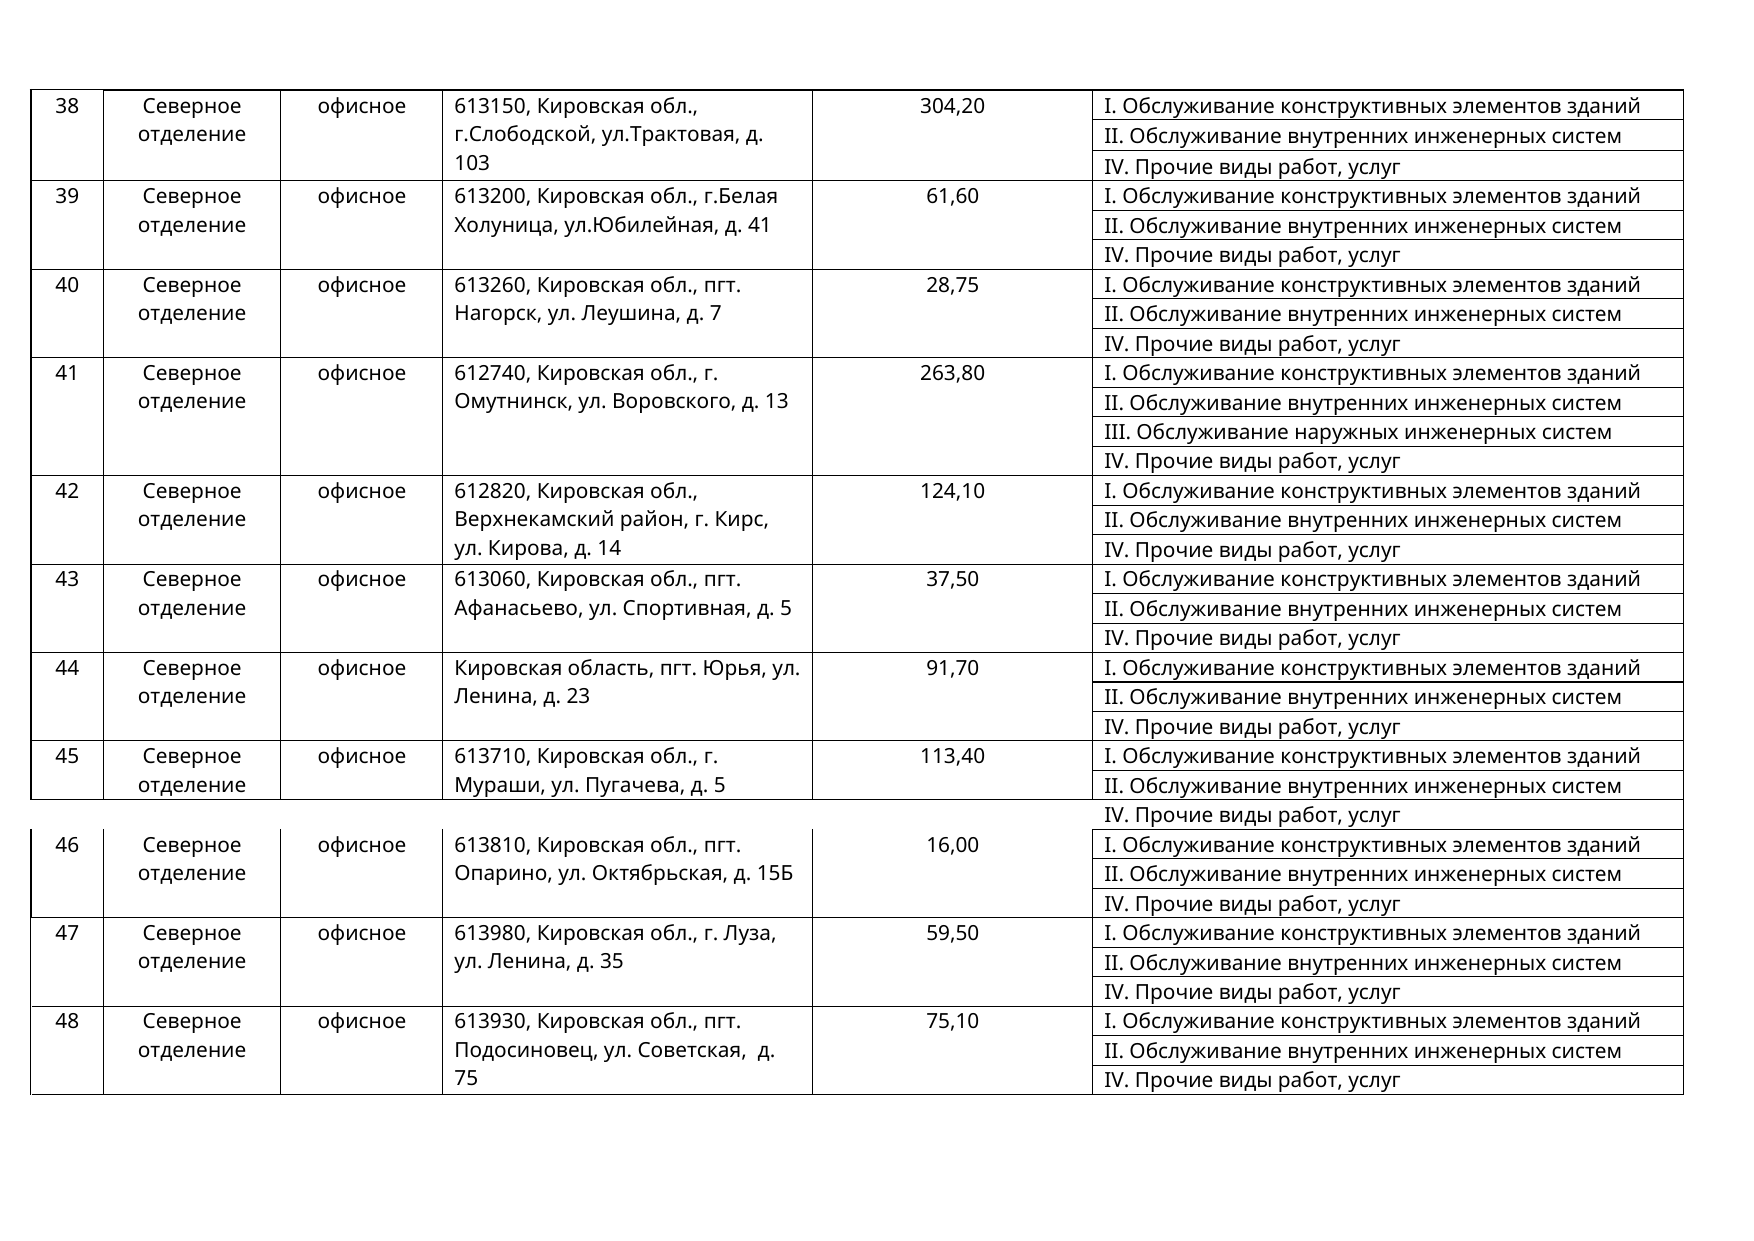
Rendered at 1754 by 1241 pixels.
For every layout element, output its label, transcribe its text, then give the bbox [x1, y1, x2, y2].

table_cell 113,40 [813, 741, 1092, 799]
table_cell 613810, Кировская обл., пгт. Опарино, ул. Октябрьская, д. 15Б [443, 829, 812, 917]
table_cell I. Обслуживание конструктивных элементов зданий [1093, 181, 1683, 210]
table_cell офисное [281, 1007, 442, 1094]
table_cell офисное [281, 741, 442, 799]
table_cell IV. Прочие виды работ, услуг [1093, 535, 1683, 563]
table_cell Cеверное отделение [104, 565, 280, 652]
table_cell I. Обслуживание конструктивных элементов зданий [1093, 358, 1683, 387]
table_cell I. Обслуживание конструктивных элементов зданий [1093, 565, 1683, 593]
table_cell II. Обслуживание внутренних инженерных систем [1093, 299, 1683, 328]
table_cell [1093, 120, 1683, 150]
table_cell 613710, Кировская обл., г. Мураши, ул. Пугачева, д. 5 [443, 741, 812, 799]
table_cell IV. Прочие виды работ, услуг [1093, 712, 1683, 740]
table_cell 612820, Кировская обл., Верхнекамский район, г. Кирс, ул. Кирова, д. 14 [443, 476, 812, 563]
table_cell Cеверное отделение [104, 270, 280, 357]
table_cell II. Обслуживание внутренних инженерных систем [1093, 211, 1683, 239]
table_cell офисное [281, 270, 442, 357]
table_cell Cеверное отделение [104, 653, 280, 740]
table_cell 39 [32, 181, 103, 269]
table_cell I. Обслуживание конструктивных элементов зданий [1093, 918, 1683, 947]
table_cell I. Обслуживание конструктивных элементов зданий [1093, 1007, 1683, 1035]
table_cell I. Обслуживание конструктивных элементов зданий [1093, 653, 1683, 681]
table_cell 44 [32, 653, 103, 740]
table_cell II. Обслуживание внутренних инженерных систем [1093, 683, 1683, 711]
table_cell офисное [281, 91, 442, 180]
table_cell IV. Прочие виды работ, услуг [1093, 800, 1683, 829]
table_cell 40 [32, 270, 103, 357]
table_cell 613060, Кировская обл., пгт. Афанасьево, ул. Спортивная, д. 5 [443, 565, 812, 652]
table_cell 46 [32, 829, 103, 917]
table_cell IV. Прочие виды работ, услуг [1093, 151, 1683, 180]
table_cell 613150, Кировская обл., г.Слободской, ул.Трактовая, д. 103 [443, 91, 812, 180]
table_cell IV. Прочие виды работ, услуг [1093, 447, 1683, 475]
table_cell Cеверное отделение [104, 476, 280, 563]
table_cell 613200, Кировская обл., г.Белая Холуница, ул.Юбилейная, д. 41 [443, 181, 812, 269]
table_cell офисное [281, 565, 442, 652]
table_cell II. Обслуживание внутренних инженерных систем [1093, 506, 1683, 534]
table_cell II. Обслуживание внутренних инженерных систем [1093, 859, 1683, 888]
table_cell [1093, 91, 1683, 119]
table_cell Cеверное отделение [104, 918, 280, 1006]
table_cell 304,20 [813, 91, 1092, 180]
table_cell офисное [281, 653, 442, 740]
table_cell IV. Прочие виды работ, услуг [1093, 329, 1683, 357]
table_cell офисное [281, 181, 442, 269]
table_cell офисное [281, 476, 442, 563]
table_cell 48 [31, 1006, 103, 1094]
table_cell I. Обслуживание конструктивных элементов зданий [1093, 270, 1683, 298]
table_cell офисное [281, 918, 442, 1006]
table_cell 612740, Кировская обл., г. Омутнинск, ул. Воровского, д. 13 [443, 358, 812, 475]
table_cell I. Обслуживание конструктивных элементов зданий [1093, 476, 1683, 504]
table_cell Cеверное отделение [104, 358, 280, 475]
table_cell 613930, Кировская обл., пгт. Подосиновец, ул. Советская, д. 75 [443, 1007, 812, 1094]
table_cell IV. Прочие виды работ, услуг [1093, 1066, 1683, 1094]
table_cell IV. Прочие виды работ, услуг [1093, 889, 1683, 917]
table_cell I. Обслуживание конструктивных элементов зданий [1093, 741, 1683, 770]
table_cell Cеверное отделение [104, 91, 280, 180]
table_cell 75,10 [813, 1007, 1092, 1094]
table_cell Cеверное отделение [104, 829, 280, 917]
table_cell I. Обслуживание конструктивных элементов зданий [1093, 830, 1683, 858]
table_cell Cеверное отделение [104, 741, 280, 799]
table_cell II. Обслуживание внутренних инженерных систем [1093, 771, 1683, 799]
table_cell 16,00 [813, 829, 1092, 917]
table_cell 28,75 [813, 270, 1092, 357]
table_cell 263,80 [813, 358, 1092, 475]
table_cell офисное [281, 829, 442, 917]
table_cell 42 [32, 476, 103, 563]
table_cell 59,50 [813, 918, 1092, 1006]
table_cell 613260, Кировская обл., пгт. Нагорск, ул. Леушина, д. 7 [443, 270, 812, 357]
table_cell III. Обслуживание наружных инженерных систем [1093, 417, 1683, 446]
table_cell 61,60 [813, 181, 1092, 269]
table_cell Кировская область, пгт. Юрья, ул. Ленина, д. 23 [443, 653, 812, 740]
table_cell 47 [31, 918, 103, 1006]
table_cell Cеверное отделение [104, 1007, 280, 1094]
table_cell IV. Прочие виды работ, услуг [1093, 240, 1683, 269]
table_cell II. Обслуживание внутренних инженерных систем [1093, 594, 1683, 622]
table_cell II. Обслуживание внутренних инженерных систем [1093, 388, 1683, 416]
table_cell II. Обслуживание внутренних инженерных систем [1093, 948, 1683, 976]
table_cell IV. Прочие виды работ, услуг [1093, 624, 1683, 652]
table_cell 45 [32, 741, 103, 799]
table_cell 41 [32, 358, 103, 475]
table_cell 124,10 [813, 476, 1092, 563]
table_cell 91,70 [813, 653, 1092, 740]
table_cell II. Обслуживание внутренних инженерных систем [1093, 1036, 1683, 1064]
table_cell Cеверное отделение [104, 181, 280, 269]
table_cell 38 [32, 90, 103, 180]
table_cell 43 [32, 565, 103, 652]
table_cell 37,50 [813, 565, 1092, 652]
table_cell IV. Прочие виды работ, услуг [1093, 977, 1683, 1006]
table_cell офисное [281, 358, 442, 475]
table_cell 613980, Кировская обл., г. Луза, ул. Ленина, д. 35 [443, 918, 812, 1006]
